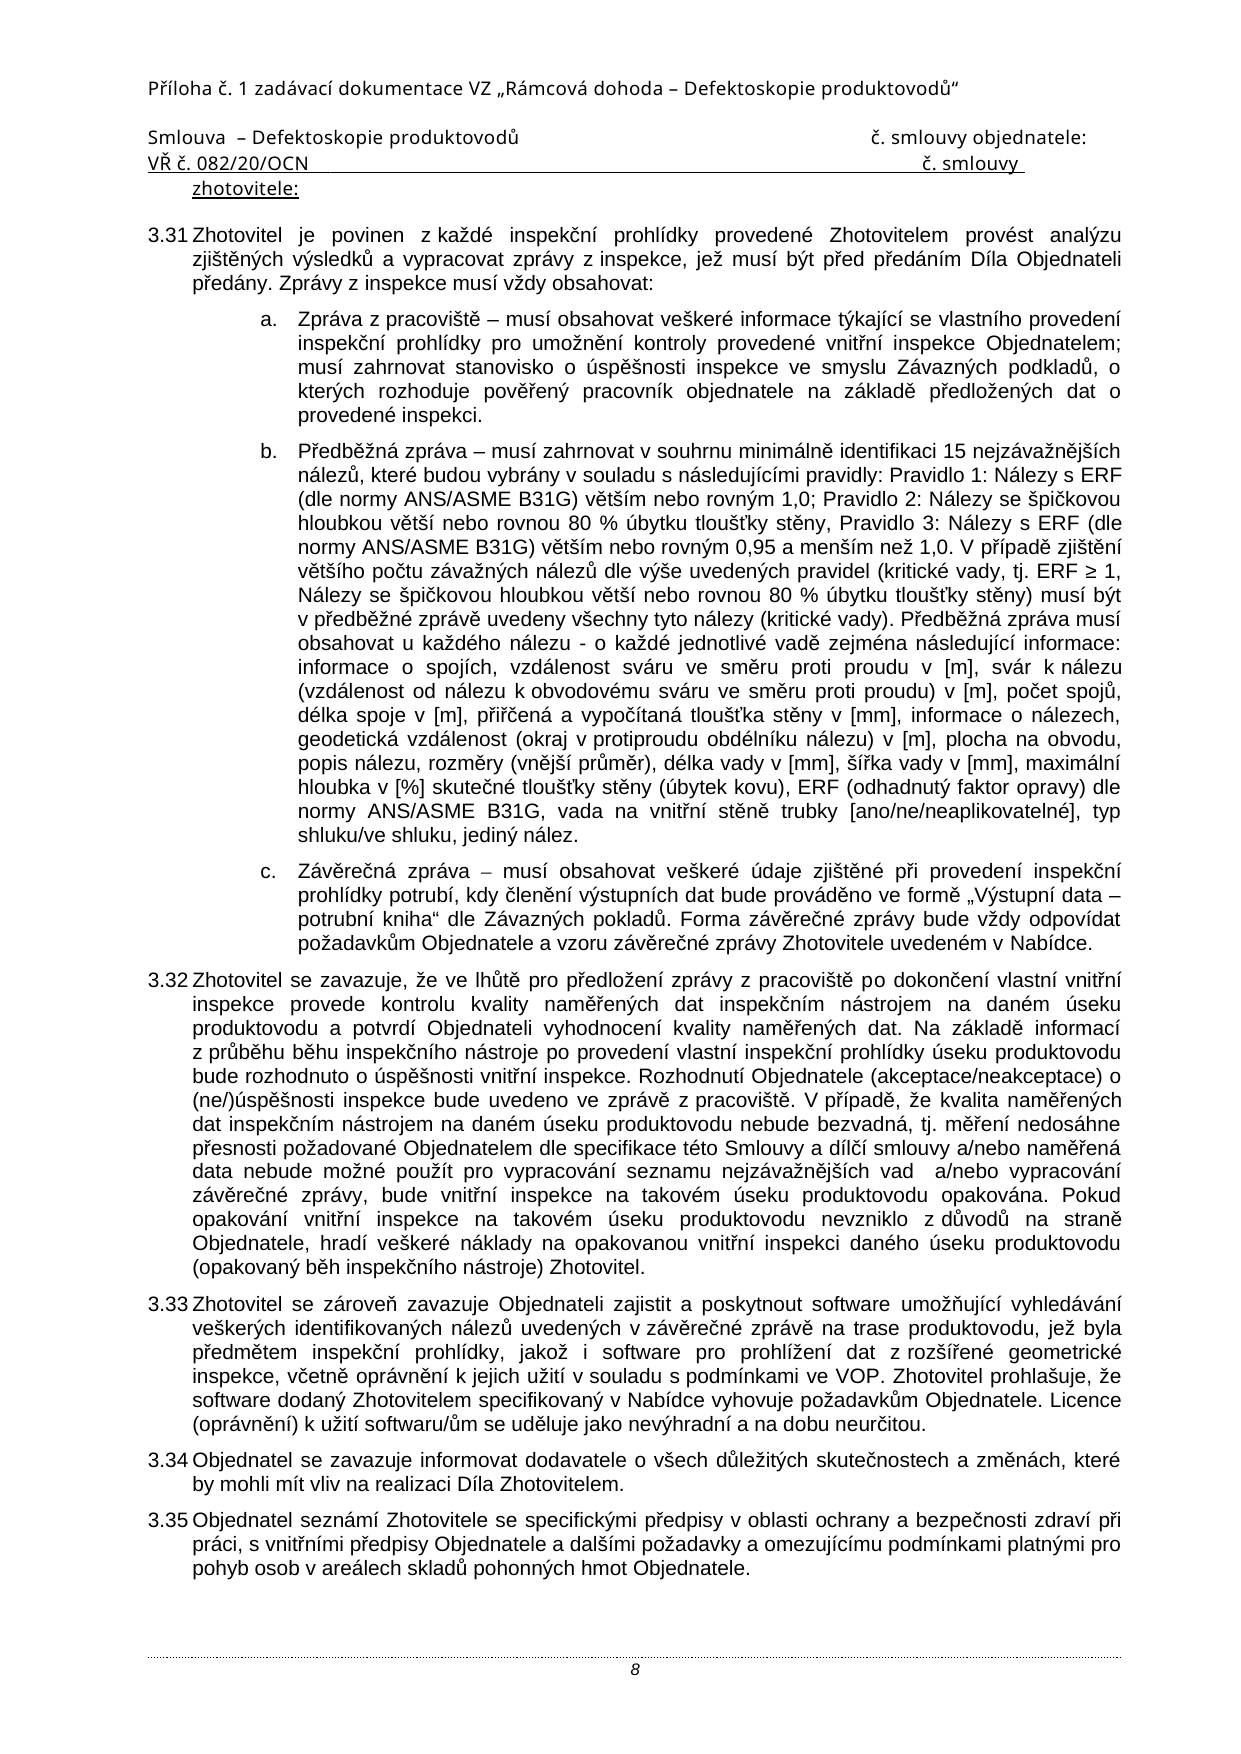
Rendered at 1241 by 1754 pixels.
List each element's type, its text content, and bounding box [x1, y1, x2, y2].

list Závěrečná zpráva – musí obsahovat veškeré údaje zjištěné při provedení inspekční prohlídky potrubí, kdy členění výstupních dat bude prováděno ve formě „Výstupní data – potrubní kniha“ dle Závazných pokladů. Forma závěrečné zprávy bude vždy odpovídat požadavkům Objednatele a vzoru závěrečné zprávy Zhotovitele uvedeném v Nabídce. [260, 859, 1122, 955]
list Zhotovitel se zavazuje, že ve lhůtě pro předložení zprávy z pracoviště po dokončení vlastní vnitřní inspekce provede kontrolu kvality naměřených dat inspekčním nástrojem na daném úseku produktovodu a potvrdí Objednateli vyhodnocení kvality naměřených dat. Na základě informací z průběhu běhu inspekčního nástroje po provedení vlastní inspekční prohlídky úseku produktovodu bude rozhodnuto o úspěšnosti vnitřní inspekce. Rozhodnutí Objednatele (akceptace/neakceptace) o (ne/)úspěšnosti inspekce bude uvedeno ve zprávě z pracoviště. V případě, že kvalita naměřených dat inspekčním nástrojem na daném úseku produktovodu nebude bezvadná, tj. měření nedosáhne přesnosti požadované Objednatelem dle specifikace této Smlouvy a dílčí smlouvy a/nebo naměřená data nebude možné použít pro vypracování seznamu nejzávažnějších vad a/nebo vypracování závěrečné zprávy, bude vnitřní inspekce na takovém úseku produktovodu opakována. Pokud opakování vnitřní inspekce na takovém úseku produktovodu nevzniklo z důvodů na straně Objednatele, hradí veškeré náklady na opakovanou vnitřní inspekci daného úseku produktovodu (opakovaný běh inspekčního nástroje) Zhotovitel. [148, 968, 1122, 1279]
list Zhotovitel je povinen z každé inspekční prohlídky provedené Zhotovitelem provést analýzu zjištěných výsledků a vypracovat zprávy z inspekce, jež musí být před předáním Díla Objednateli předány. Zprávy z inspekce musí vždy obsahovat: [148, 223, 1122, 294]
list Objednatel seznámí Zhotovitele se specifickými předpisy v oblasti ochrany a bezpečnosti zdraví při práci, s vnitřními předpisy Objednatele a dalšími požadavky a omezujícímu podmínkami platnými pro pohyb osob v areálech skladů pohonných hmot Objednatele. [148, 1508, 1122, 1580]
list Zpráva z pracoviště – musí obsahovat veškeré informace týkající se vlastního provedení inspekční prohlídky pro umožnění kontroly provedené vnitřní inspekce Objednatelem; musí zahrnovat stanovisko o úspěšnosti inspekce ve smyslu Závazných podkladů, o kterých rozhoduje pověřený pracovník objednatele na základě předložených dat o provedené inspekci. [260, 307, 1122, 427]
list Zhotovitel se zároveň zavazuje Objednateli zajistit a poskytnout software umožňující vyhledávání veškerých identifikovaných nálezů uvedených v závěrečné zprávě na trase produktovodu, jež byla předmětem inspekční prohlídky, jakož i software pro prohlížení dat z rozšířené geometrické inspekce, včetně oprávnění k jejich užití v souladu s podmínkami ve VOP. Zhotovitel prohlašuje, že software dodaný Zhotovitelem specifikovaný v Nabídce vyhovuje požadavkům Objednatele. Licence (oprávnění) k užití softwaru/ům se uděluje jako nevýhradní a na dobu neurčitou. [148, 1292, 1122, 1435]
list Předběžná zpráva – musí zahrnovat v souhrnu minimálně identifikaci 15 nejzávažnějších nálezů, které budou vybrány v souladu s následujícími pravidly: Pravidlo 1: Nálezy s ERF (dle normy ANS/ASME B31G) větším nebo rovným 1,0; Pravidlo 2: Nálezy se špičkovou hloubkou větší nebo rovnou 80 % úbytku tloušťky stěny, Pravidlo 3: Nálezy s ERF (dle normy ANS/ASME B31G) větším nebo rovným 0,95 a menším než 1,0. V případě zjištění většího počtu závažných nálezů dle výše uvedených pravidel (kritické vady, tj. ERF ≥ 1, Nálezy se špičkovou hloubkou větší nebo rovnou 80 % úbytku tloušťky stěny) musí být v předběžné zprávě uvedeny všechny tyto nálezy (kritické vady). Předběžná zpráva musí obsahovat u každého nálezu - o každé jednotlivé vadě zejména následující informace: informace o spojích, vzdálenost sváru ve směru proti proudu v [m], svár k nálezu (vzdálenost od nálezu k obvodovému sváru ve směru proti proudu) v [m], počet spojů, délka spoje v [m], přiřčená a vypočítaná tloušťka stěny v [mm], informace o nálezech, geodetická vzdálenost (okraj v protiproudu obdélníku nálezu) v [m], plocha na obvodu, popis nálezu, rozměry (vnější průměr), délka vady v [mm], šířka vady v [mm], maximální hloubka v [%] skutečné tloušťky stěny (úbytek kovu), ERF (odhadnutý faktor opravy) dle normy ANS/ASME B31G, vada na vnitřní stěně trubky [ano/ne/neaplikovatelné], typ shluku/ve shluku, jediný nález. [260, 439, 1122, 847]
list Objednatel se zavazuje informovat dodavatele o všech důležitých skutečnostech a změnách, které by mohli mít vliv na realizaci Díla Zhotovitelem. [148, 1448, 1122, 1496]
